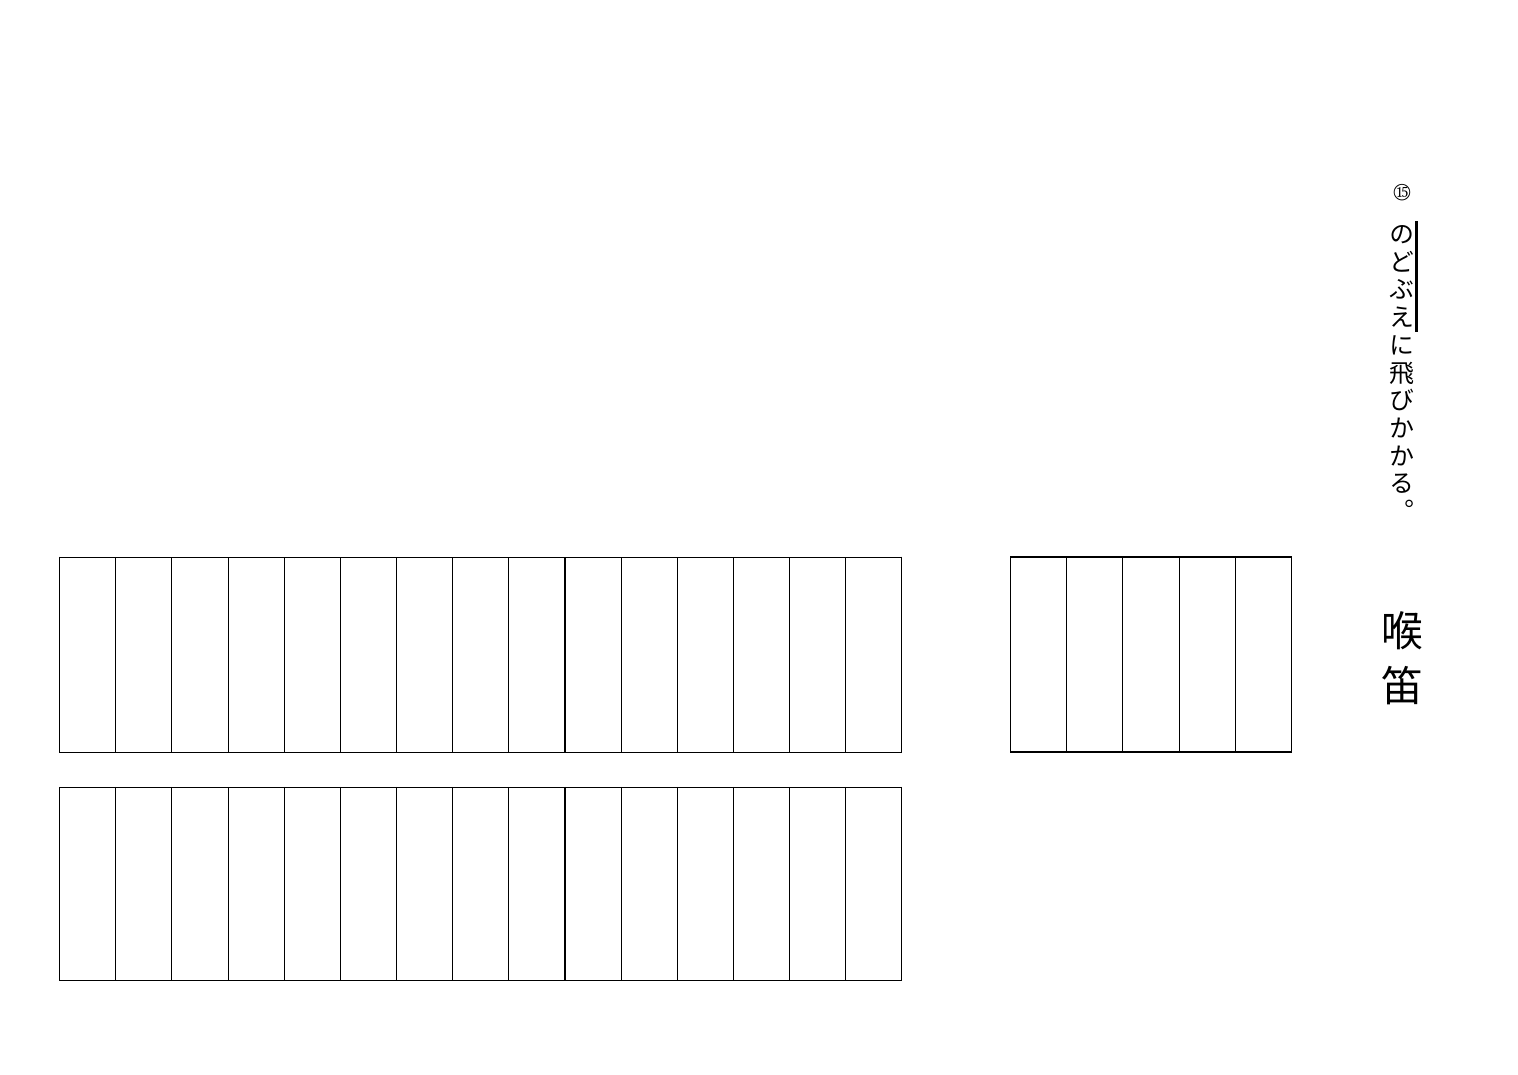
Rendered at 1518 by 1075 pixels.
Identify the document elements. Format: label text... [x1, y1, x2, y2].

text ⑮ のどぶえに飛びかかる。 喉笛 [1346, 166, 1458, 969]
